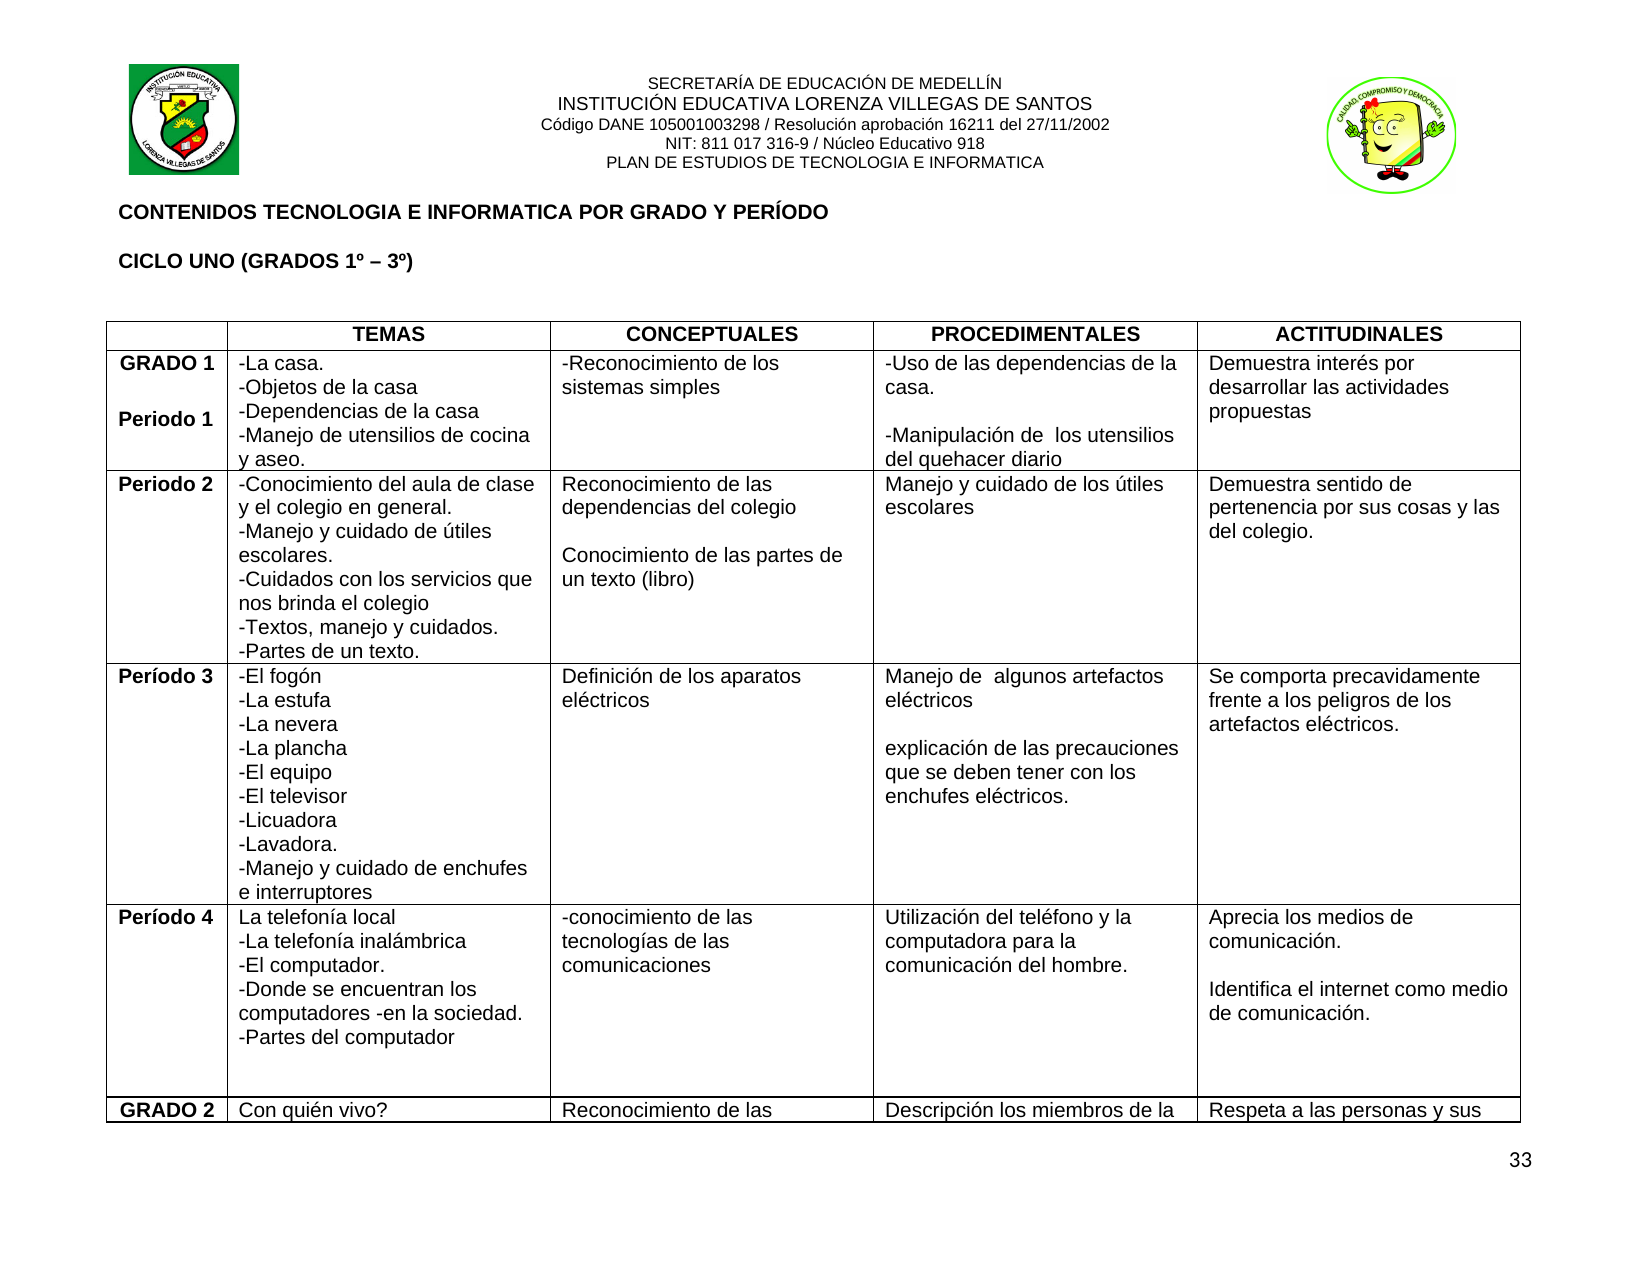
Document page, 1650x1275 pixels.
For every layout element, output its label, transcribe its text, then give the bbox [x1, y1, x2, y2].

table_cell Período 3 [107, 664, 227, 904]
table_cell -Conocimiento del aula de clase y el colegio en general. -Manejo y cuidado de útiles escolares. -Cuidados con los servicios que nos brinda el colegio -Textos, manejo y cuidados. -Partes de un texto. [228, 471, 550, 663]
table_cell -Reconocimiento de los sistemas simples [551, 351, 873, 470]
table_cell Manejo y cuidado de los útiles escolares [874, 471, 1197, 663]
table_cell Aprecia los medios de comunicación. Identifica el internet como medio de comunicación. [1198, 905, 1520, 1096]
table_cell Demuestra sentido de pertenencia por sus cosas y las del colegio. [1198, 471, 1520, 663]
table_cell GRADO 1 Periodo 1 [107, 351, 227, 470]
picture [1326, 77, 1457, 194]
table_cell Demuestra interés por desarrollar las actividades propuestas [1198, 351, 1520, 470]
table_cell Descripción los miembros de la casa. [874, 1098, 1197, 1121]
picture [128, 64, 240, 175]
table_cell Reconocimiento de las dependencias del colegio Conocimiento de las partes de un texto (libro) [551, 471, 873, 663]
table_cell Periodo 2 [107, 471, 227, 663]
table_cell Respeta a las personas y sus oficios. [1198, 1098, 1520, 1121]
table_cell -conocimiento de las tecnologías de las comunicaciones [551, 905, 873, 1096]
table_header PROCEDIMENTALES [874, 322, 1197, 349]
table_header ACTITUDINALES [1198, 322, 1520, 349]
text CONTENIDOS TECNOLOGIA E INFORMATICA POR GRADO Y PERÍODO [118, 200, 1532, 224]
table_cell La telefonía local -La telefonía inalámbrica -El computador. -Donde se encuentran los computadores -en la sociedad. -Partes del computador [228, 905, 550, 1096]
text CICLO UNO (GRADOS 1º – 3º) [118, 248, 1532, 272]
table_cell Período 4 [107, 905, 227, 1096]
table_cell -Uso de las dependencias de la casa. -Manipulación de los utensilios del quehacer diario [874, 351, 1197, 470]
table_cell Manejo de algunos artefactos eléctricos explicación de las precauciones que se deben tener con los enchufes eléctricos. [874, 664, 1197, 904]
table_header CONCEPTUALES [551, 322, 873, 349]
table_header TEMAS [228, 322, 550, 349]
table_cell GRADO 2 Periodo 1 [107, 1098, 227, 1121]
table_cell Se comporta precavidamente frente a los peligros de los artefactos eléctricos. [1198, 664, 1520, 904]
table_cell Reconocimiento de las personas y actividades del hogar. [551, 1098, 873, 1121]
table_cell Definición de los aparatos eléctricos [551, 664, 873, 904]
table_cell -La casa. -Objetos de la casa -Dependencias de la casa -Manejo de utensilios de cocina y aseo. [228, 351, 550, 470]
table_cell Con quién vivo? Qué hacen? Con qué lo hacen? Para qué lo hacen? [228, 1098, 550, 1121]
table_header [107, 322, 227, 349]
table_cell -El fogón -La estufa -La nevera -La plancha -El equipo -El televisor -Licuadora -Lavadora. -Manejo y cuidado de enchufes e interruptores [228, 664, 550, 904]
table_cell Utilización del teléfono y la computadora para la comunicación del hombre. [874, 905, 1197, 1096]
